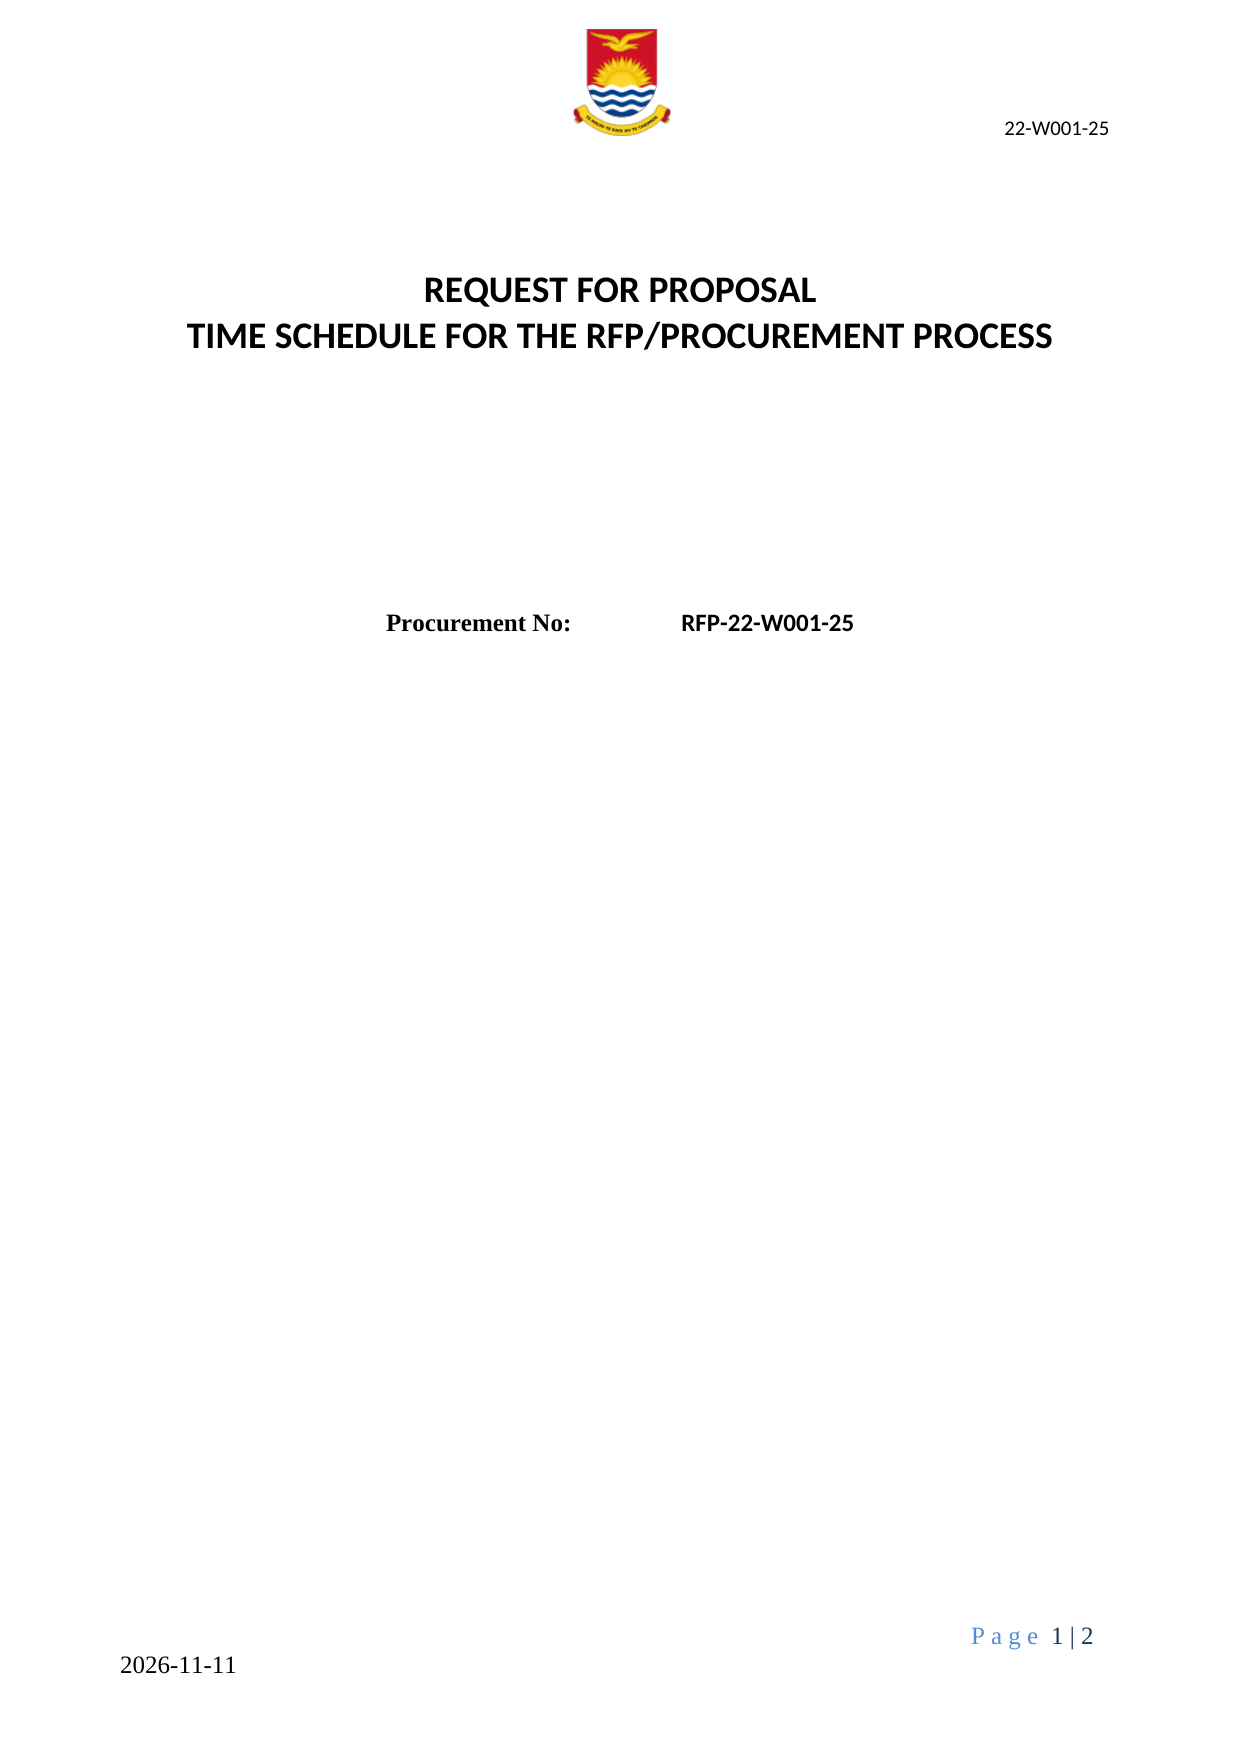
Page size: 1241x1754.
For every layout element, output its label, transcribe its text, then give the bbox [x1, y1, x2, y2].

text REQUEST FOR PROPOSAL TIME SCHEDULE FOR THE RFP/PROCUREMENT PROCESS [120, 266, 1120, 357]
picture [573, 29, 671, 136]
text Procurement No: RFP-22-W001-25 [120, 607, 1120, 638]
